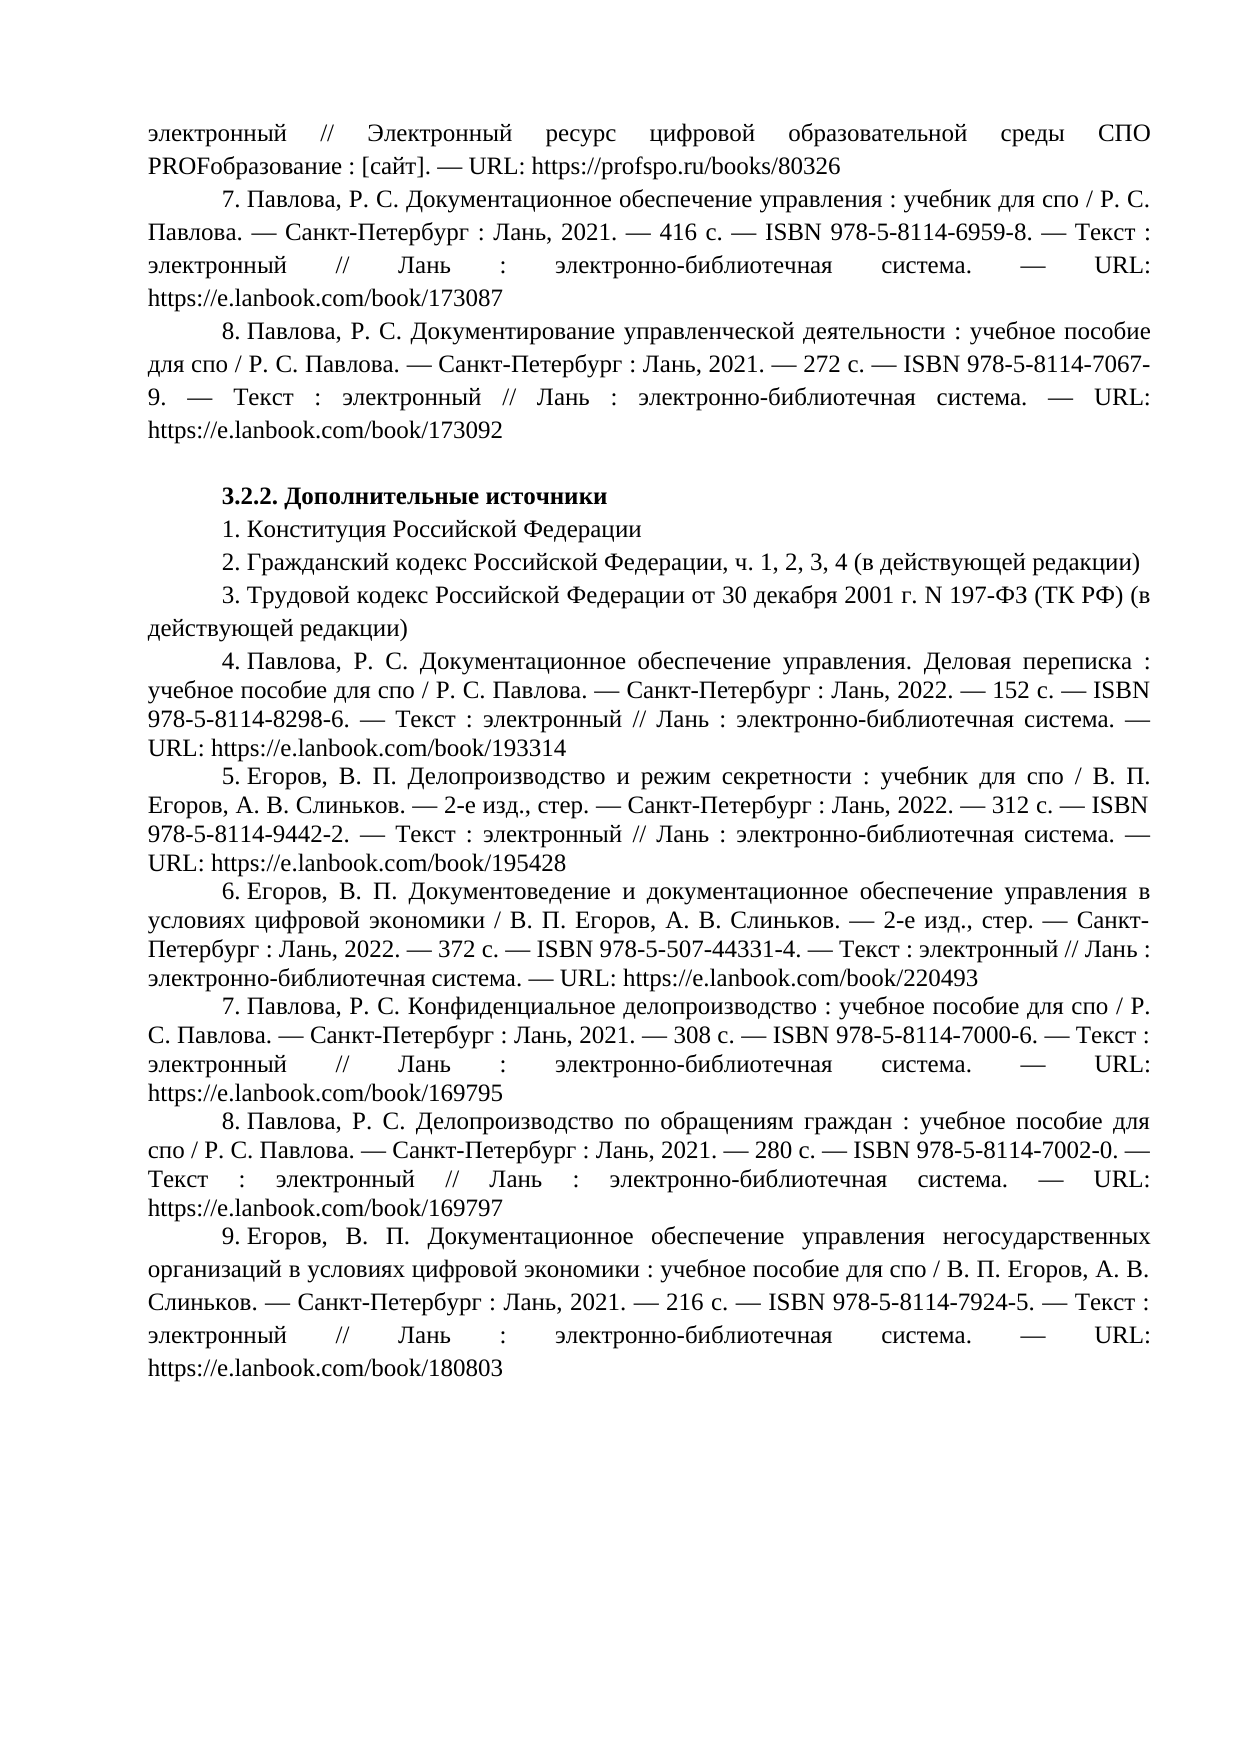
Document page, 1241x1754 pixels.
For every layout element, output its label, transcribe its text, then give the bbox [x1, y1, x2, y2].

list Гражданский кодекс Российской Федерации, ч. 1, 2, 3, 4 (в действующей редакции) [148, 547, 1152, 576]
list Егоров, В. П. Делопроизводство и режим секретности : учебник для спо / В. П. Егоров, А. В. Слиньков. — 2-е изд., стер. — Санкт-Петербург : Лань, 2022. — 312 с. — ISBN 978-5-8114-9442-2. — Текст : электронный // Лань : электронно-библиотечная система. — URL: https://e.lanbook.com/book/195428 [148, 761, 1152, 876]
list Егоров, В. П. Документоведение и документационное обеспечение управления в условиях цифровой экономики / В. П. Егоров, А. В. Слиньков. — 2-е изд., стер. — Санкт-Петербург : Лань, 2022. — 372 с. — ISBN 978-5-507-44331-4. — Текст : электронный // Лань : электронно-библиотечная система. — URL: https://e.lanbook.com/book/220493 [148, 876, 1152, 991]
list Павлова, Р. С. Документационное обеспечение управления : учебник для спо / Р. С. Павлова. — Санкт-Петербург : Лань, 2021. — 416 с. — ISBN 978-5-8114-6959-8. — Текст : электронный // Лань : электронно-библиотечная система. — URL: https://e.lanbook.com/book/173087 [148, 184, 1152, 312]
list Павлова, Р. С. Конфиденциальное делопроизводство : учебное пособие для спо / Р. С. Павлова. — Санкт-Петербург : Лань, 2021. — 308 с. — ISBN 978-5-8114-7000-6. — Текст : электронный // Лань : электронно-библиотечная система. — URL: https://e.lanbook.com/book/169795 [148, 991, 1152, 1106]
list Павлова, Р. С. Документационное обеспечение управления. Деловая переписка : учебное пособие для спо / Р. С. Павлова. — Санкт-Петербург : Лань, 2022. — 152 с. — ISBN 978-5-8114-8298-6. — Текст : электронный // Лань : электронно-библиотечная система. — URL: https://e.lanbook.com/book/193314 [148, 646, 1152, 761]
list Егоров, В. П. Документационное обеспечение управления негосударственных организаций в условиях цифровой экономики : учебное пособие для спо / В. П. Егоров, А. В. Слиньков. — Санкт-Петербург : Лань, 2021. — 216 с. — ISBN 978-5-8114-7924-5. — Текст : электронный // Лань : электронно-библиотечная система. — URL: https://e.lanbook.com/book/180803 [148, 1221, 1152, 1382]
text 3.2.2. Дополнительные источники [148, 481, 1152, 510]
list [148, 118, 1152, 180]
list Конституция Российской Федерации [222, 514, 1152, 543]
list Павлова, Р. С. Делопроизводство по обращениям граждан : учебное пособие для спо / Р. С. Павлова. — Санкт-Петербург : Лань, 2021. — 280 с. — ISBN 978-5-8114-7002-0. — Текст : электронный // Лань : электронно-библиотечная система. — URL: https://e.lanbook.com/book/169797 [148, 1106, 1152, 1221]
list Трудовой кодекс Российской Федерации от 30 декабря 2001 г. N 197-ФЗ (ТК РФ) (в действующей редакции) [148, 580, 1152, 642]
list Павлова, Р. С. Документирование управленческой деятельности : учебное пособие для спо / Р. С. Павлова. — Санкт-Петербург : Лань, 2021. — 272 с. — ISBN 978-5-8114-7067-9. — Текст : электронный // Лань : электронно-библиотечная система. — URL: https://e.lanbook.com/book/173092 [148, 316, 1152, 444]
